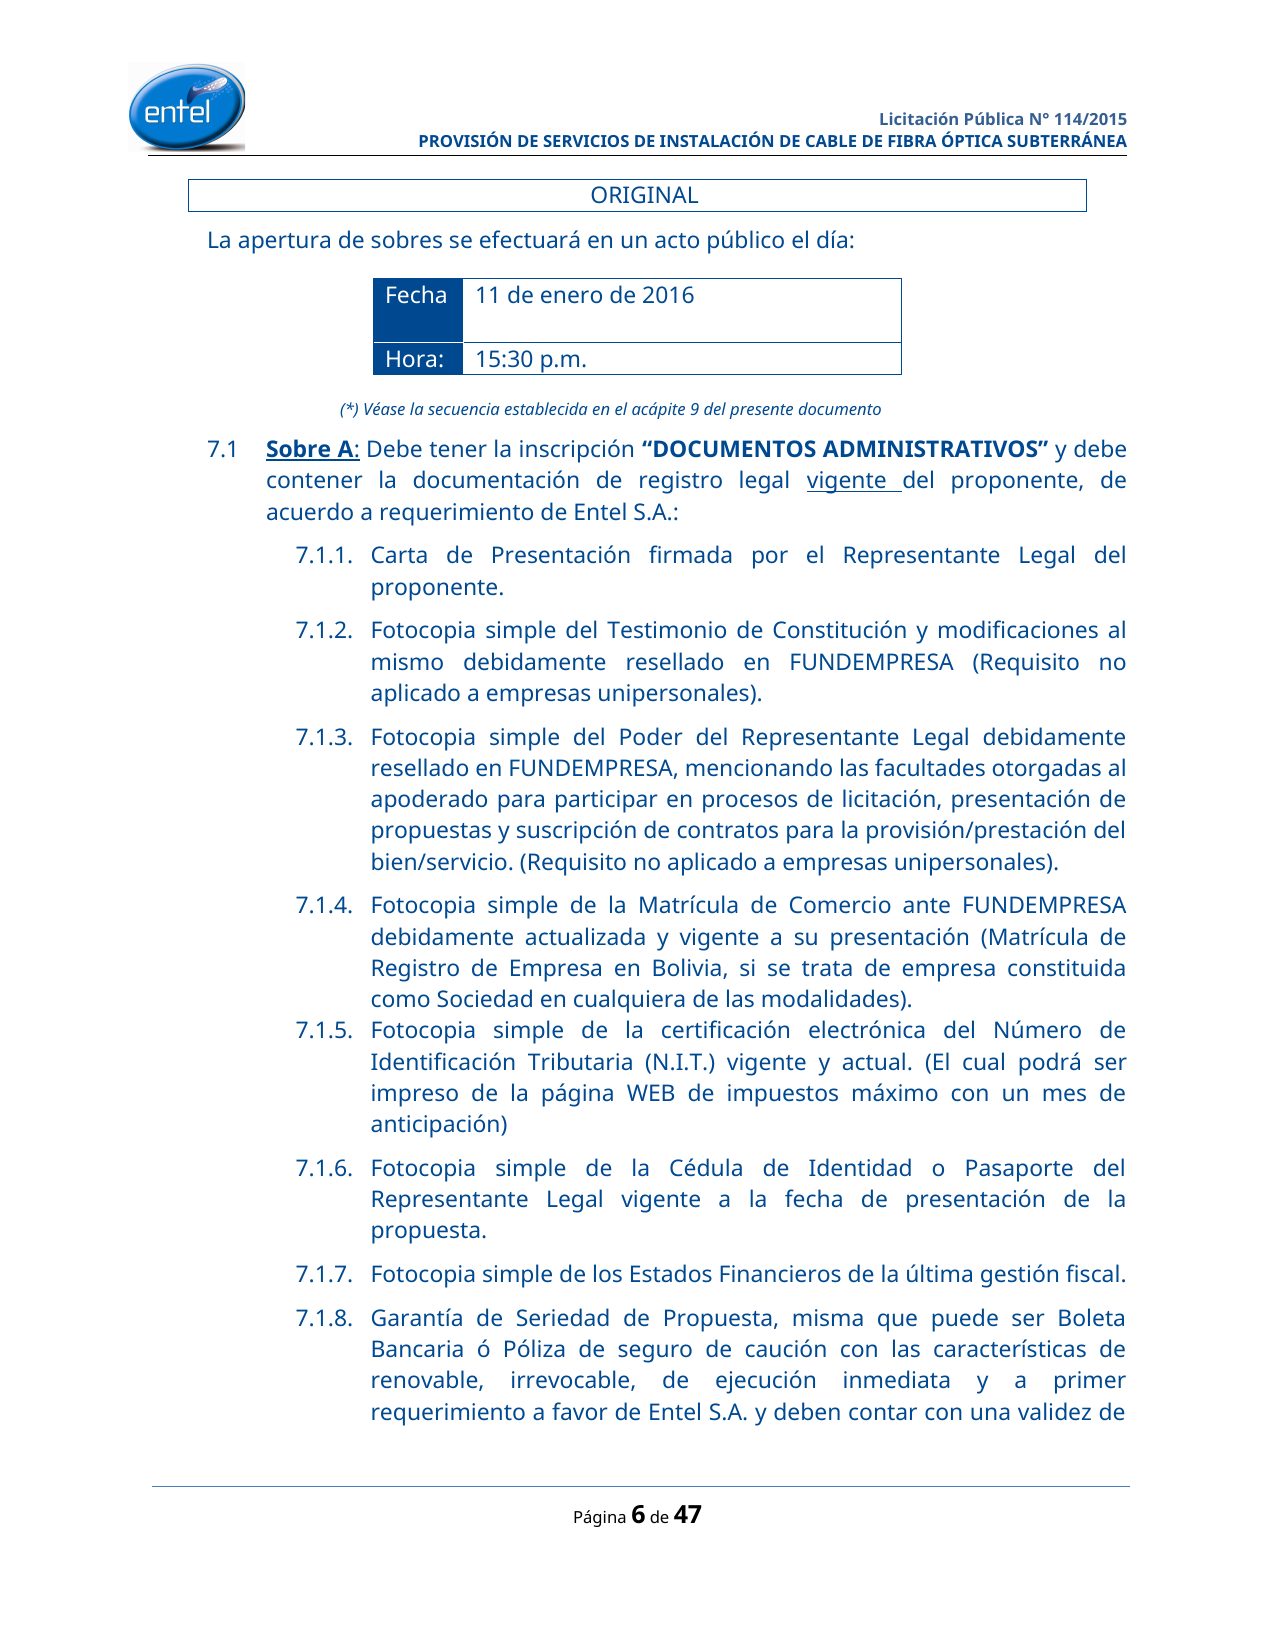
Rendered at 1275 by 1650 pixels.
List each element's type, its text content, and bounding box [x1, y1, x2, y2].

table_header 11 de enero de 2016 [464, 279, 901, 342]
text La apertura de sobres se efectuará en un acto público el día: [207, 224, 1127, 256]
list Carta de Presentación firmada por el Representante Legal del proponente. [295, 539, 1127, 602]
list Fotocopia simple de la Cédula de Identidad o Pasaporte del Representante Legal vigente a la fecha de presentación de la propuesta. [295, 1152, 1127, 1246]
table_cell 15:30 p.m. [464, 343, 901, 374]
list Fotocopia simple de los Estados Financieros de la última gestión fiscal. [295, 1258, 1127, 1289]
list Fotocopia simple del Poder del Representante Legal debidamente resellado en FUNDEMPRESA, mencionando las facultades otorgadas al apoderado para participar en procesos de licitación, presentación de propuestas y suscripción de contratos para la provisión/prestación del bien/servicio. (Requisito no aplicado a empresas unipersonales). [295, 721, 1127, 877]
list Sobre A: Debe tener la inscripción “DOCUMENTOS ADMINISTRATIVOS” y debe contener la documentación de registro legal vigente del proponente, de acuerdo a requerimiento de Entel S.A.: [207, 433, 1127, 527]
table_header Fecha: [374, 279, 463, 342]
text (*) Véase la secuencia establecida en el acápite 9 del presente documento [340, 398, 1127, 421]
list Fotocopia simple de la Matrícula de Comercio ante FUNDEMPRESA debidamente actualizada y vigente a su presentación (Matrícula de Registro de Empresa en Bolivia, si se trata de empresa constituida como Sociedad en cualquiera de las modalidades). [295, 889, 1127, 1014]
list Fotocopia simple de la certificación electrónica del Número de Identificación Tributaria (N.I.T.) vigente y actual. (El cual podrá ser impreso de la página WEB de impuestos máximo con un mes de anticipación) [295, 1014, 1127, 1139]
picture [128, 62, 246, 152]
table_cell Hora: [374, 343, 463, 374]
list Fotocopia simple del Testimonio de Constitución y modificaciones al mismo debidamente resellado en FUNDEMPRESA (Requisito no aplicado a empresas unipersonales). [295, 614, 1127, 708]
